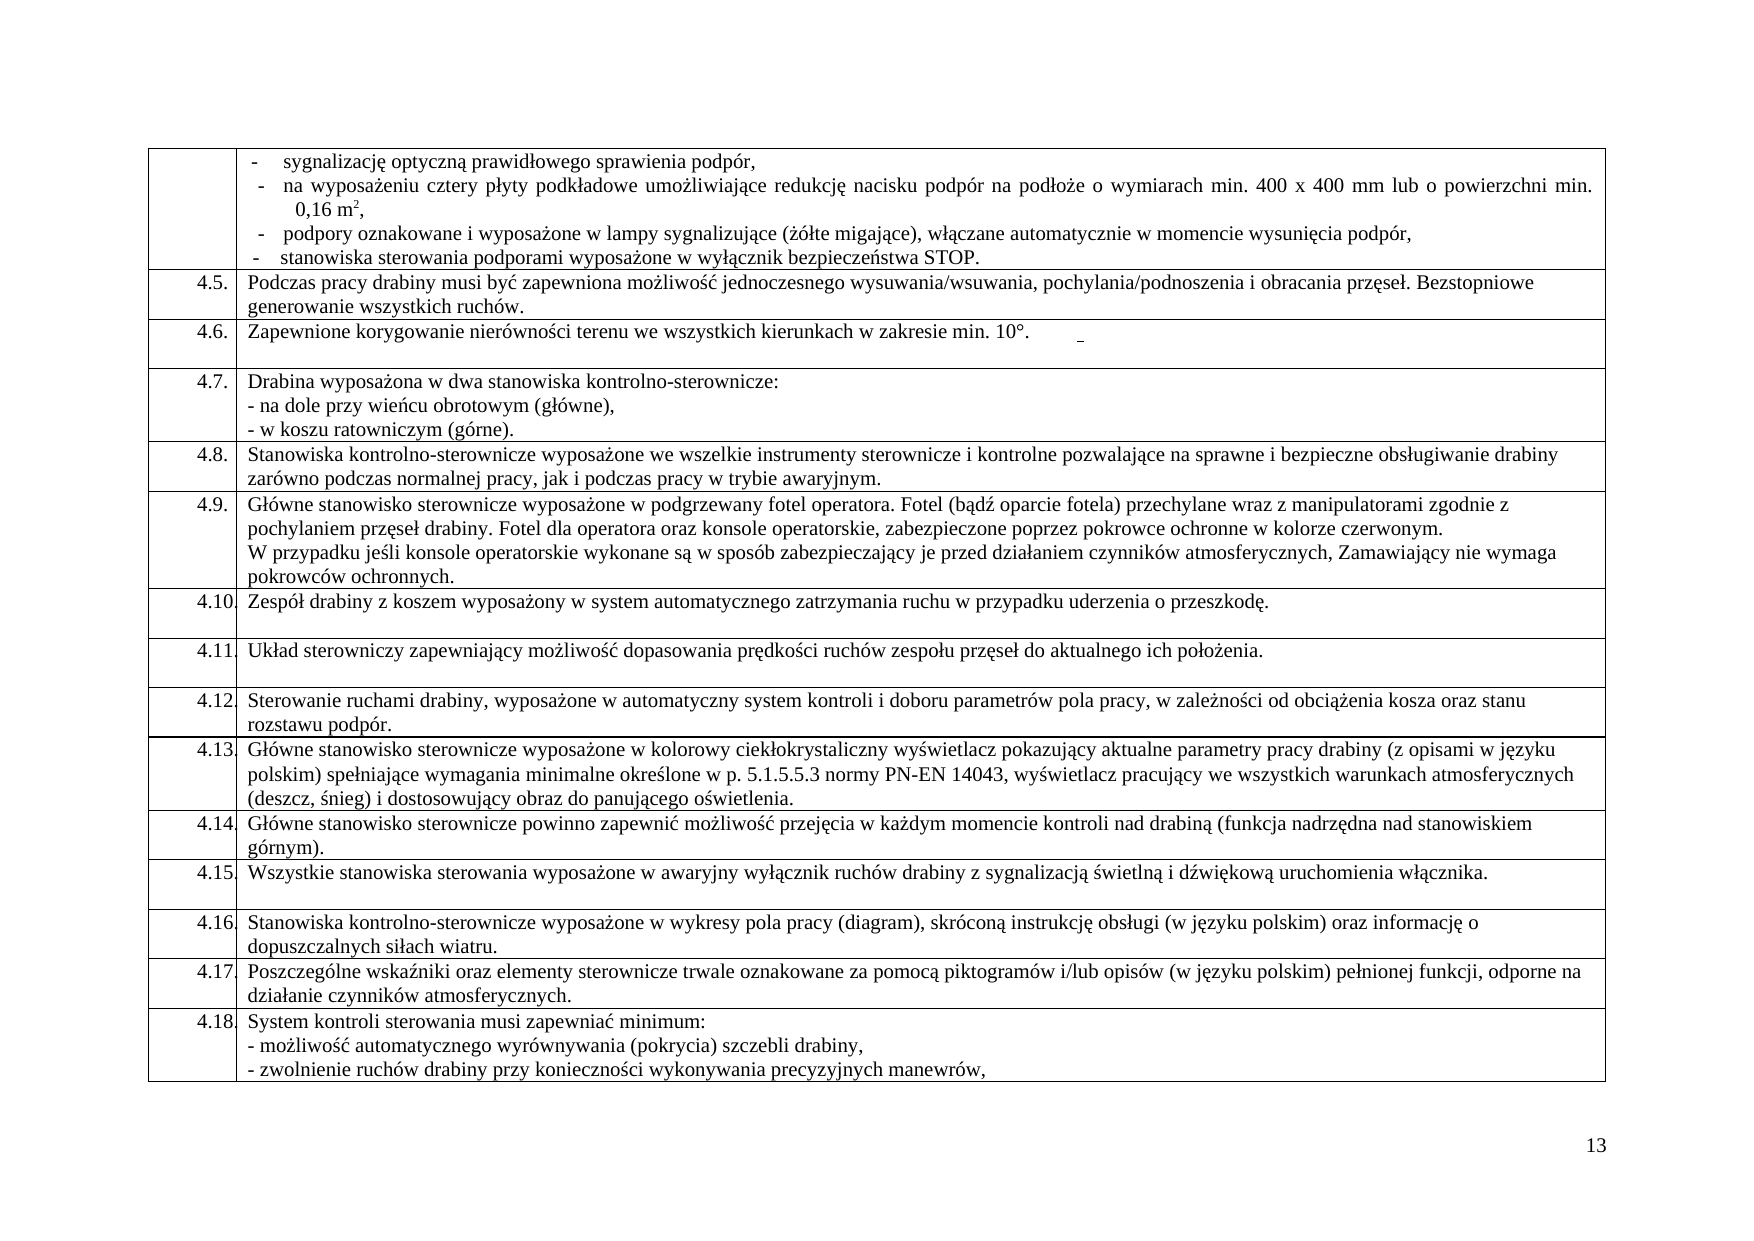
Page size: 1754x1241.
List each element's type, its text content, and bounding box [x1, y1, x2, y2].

table_cell Zespół drabiny z koszem wyposażony w system automatycznego zatrzymania ruchu w przypadku uderzenia o przeszkodę. [237, 589, 1605, 637]
table_cell [149, 738, 236, 809]
table_cell [149, 860, 236, 908]
table_cell [149, 811, 236, 859]
table_cell Główne stanowisko sterownicze powinno zapewnić możliwość przejęcia w każdym momencie kontroli nad drabiną (funkcja nadrzędna nad stanowiskiem górnym). [237, 811, 1605, 859]
table_cell [149, 959, 236, 1007]
table_cell [149, 589, 236, 637]
table_cell [149, 442, 236, 491]
table_cell Wszystkie stanowiska sterowania wyposażone w awaryjny wyłącznik ruchów drabiny z sygnalizacją świetlną i dźwiękową uruchomienia włącznika. [237, 860, 1605, 908]
table_cell [149, 149, 236, 269]
table_cell [149, 639, 236, 687]
table_cell Stanowiska kontrolno-sterownicze wyposażone w wykresy pola pracy (diagram), skróconą instrukcję obsługi (w języku polskim) oraz informację o dopuszczalnych siłach wiatru. [237, 910, 1605, 958]
table_cell [149, 492, 236, 588]
table_cell Układ sterowniczy zapewniający możliwość dopasowania prędkości ruchów zespołu przęseł do aktualnego ich położenia. [237, 639, 1605, 687]
table_cell Podczas pracy drabiny musi być zapewniona możliwość jednoczesnego wysuwania/wsuwania, pochylania/podnoszenia i obracania przęseł. Bezstopniowe generowanie wszystkich ruchów. [237, 270, 1605, 318]
table_cell Zapewnione korygowanie nierówności terenu we wszystkich kierunkach w zakresie min. 10°. [237, 320, 1605, 368]
table_cell Poszczególne wskaźniki oraz elementy sterownicze trwale oznakowane za pomocą piktogramów i/lub opisów (w języku polskim) pełnionej funkcji, odporne na działanie czynników atmosferycznych. [237, 959, 1605, 1007]
table_cell Stanowiska kontrolno-sterownicze wyposażone we wszelkie instrumenty sterownicze i kontrolne pozwalające na sprawne i bezpieczne obsługiwanie drabiny zarówno podczas normalnej pracy, jak i podczas pracy w trybie awaryjnym. [237, 442, 1605, 491]
table_cell Sterowanie ruchami drabiny, wyposażone w automatyczny system kontroli i doboru parametrów pola pracy, w zależności od obciążenia kosza oraz stanu rozstawu podpór. [237, 688, 1605, 736]
table_cell [149, 1009, 236, 1081]
table_cell Drabina wyposażona w dwa stanowiska kontrolno-sterownicze: - na dole przy wieńcu obrotowym (główne), - w koszu ratowniczym (górne). [237, 369, 1605, 441]
table_cell [149, 270, 236, 318]
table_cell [237, 149, 1605, 269]
table_cell [149, 688, 236, 736]
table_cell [237, 1009, 1605, 1081]
table_cell [149, 910, 236, 958]
table_cell Główne stanowisko sterownicze wyposażone w kolorowy ciekłokrystaliczny wyświetlacz pokazujący aktualne parametry pracy drabiny (z opisami w języku polskim) spełniające wymagania minimalne określone w p. 5.1.5.5.3 normy PN-EN 14043, wyświetlacz pracujący we wszystkich warunkach atmosferycznych (deszcz, śnieg) i dostosowujący obraz do panującego oświetlenia. [237, 738, 1605, 809]
table_cell Główne stanowisko sterownicze wyposażone w podgrzewany fotel operatora. Fotel (bądź oparcie fotela) przechylane wraz z manipulatorami zgodnie z pochylaniem przęseł drabiny. Fotel dla operatora oraz konsole operatorskie, zabezpieczone poprzez pokrowce ochronne w kolorze czerwonym. W przypadku jeśli konsole operatorskie wykonane są w sposób zabezpieczający je przed działaniem czynników atmosferycznych, Zamawiający nie wymaga pokrowców ochronnych. [237, 492, 1605, 588]
table_cell [149, 320, 236, 368]
table_cell [149, 369, 236, 441]
